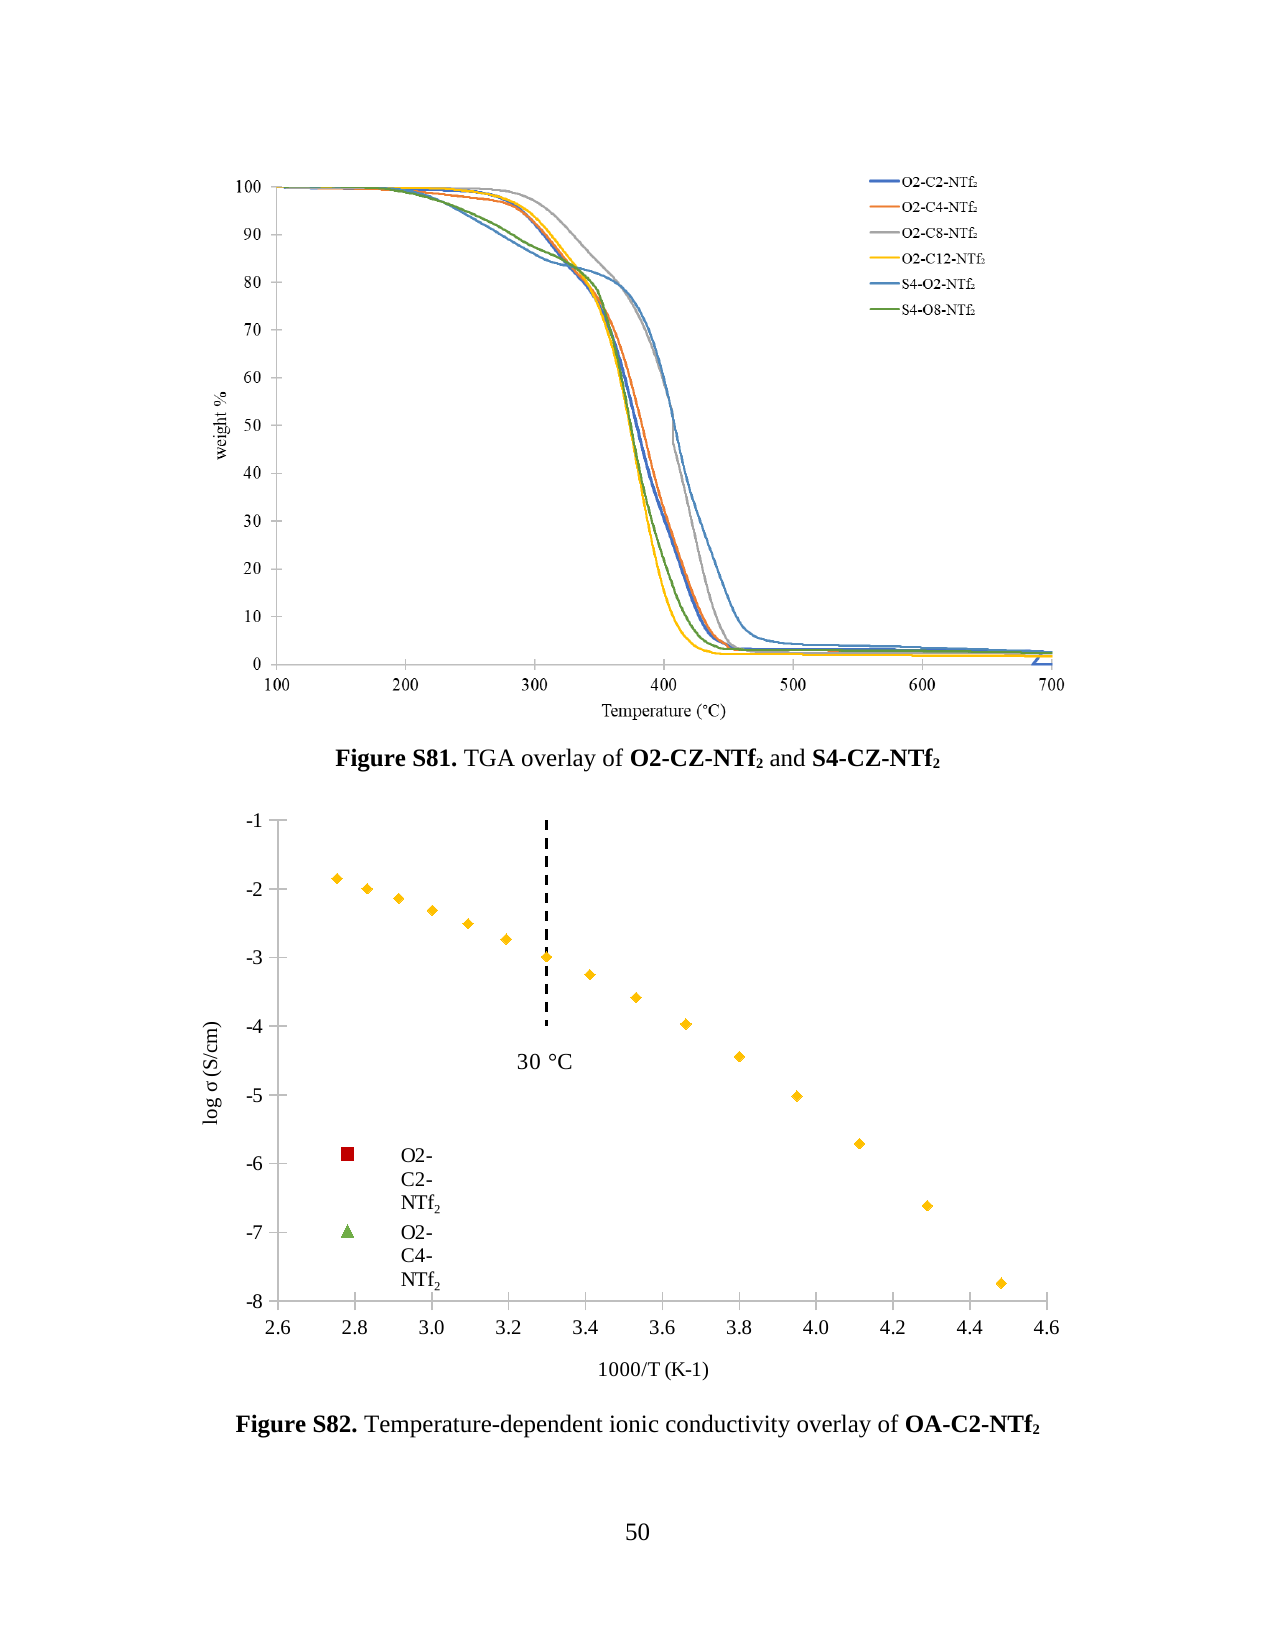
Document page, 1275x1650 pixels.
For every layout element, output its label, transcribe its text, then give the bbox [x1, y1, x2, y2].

text Figure S81. TGA overlay of O2-CZ-NTf2 and S4-CZ-NTf2 [150, 743, 1125, 771]
picture [187, 150, 1088, 724]
text Figure S82. Temperature-dependent ionic conductivity overlay of OA-C2-NTf2 [150, 1409, 1125, 1438]
